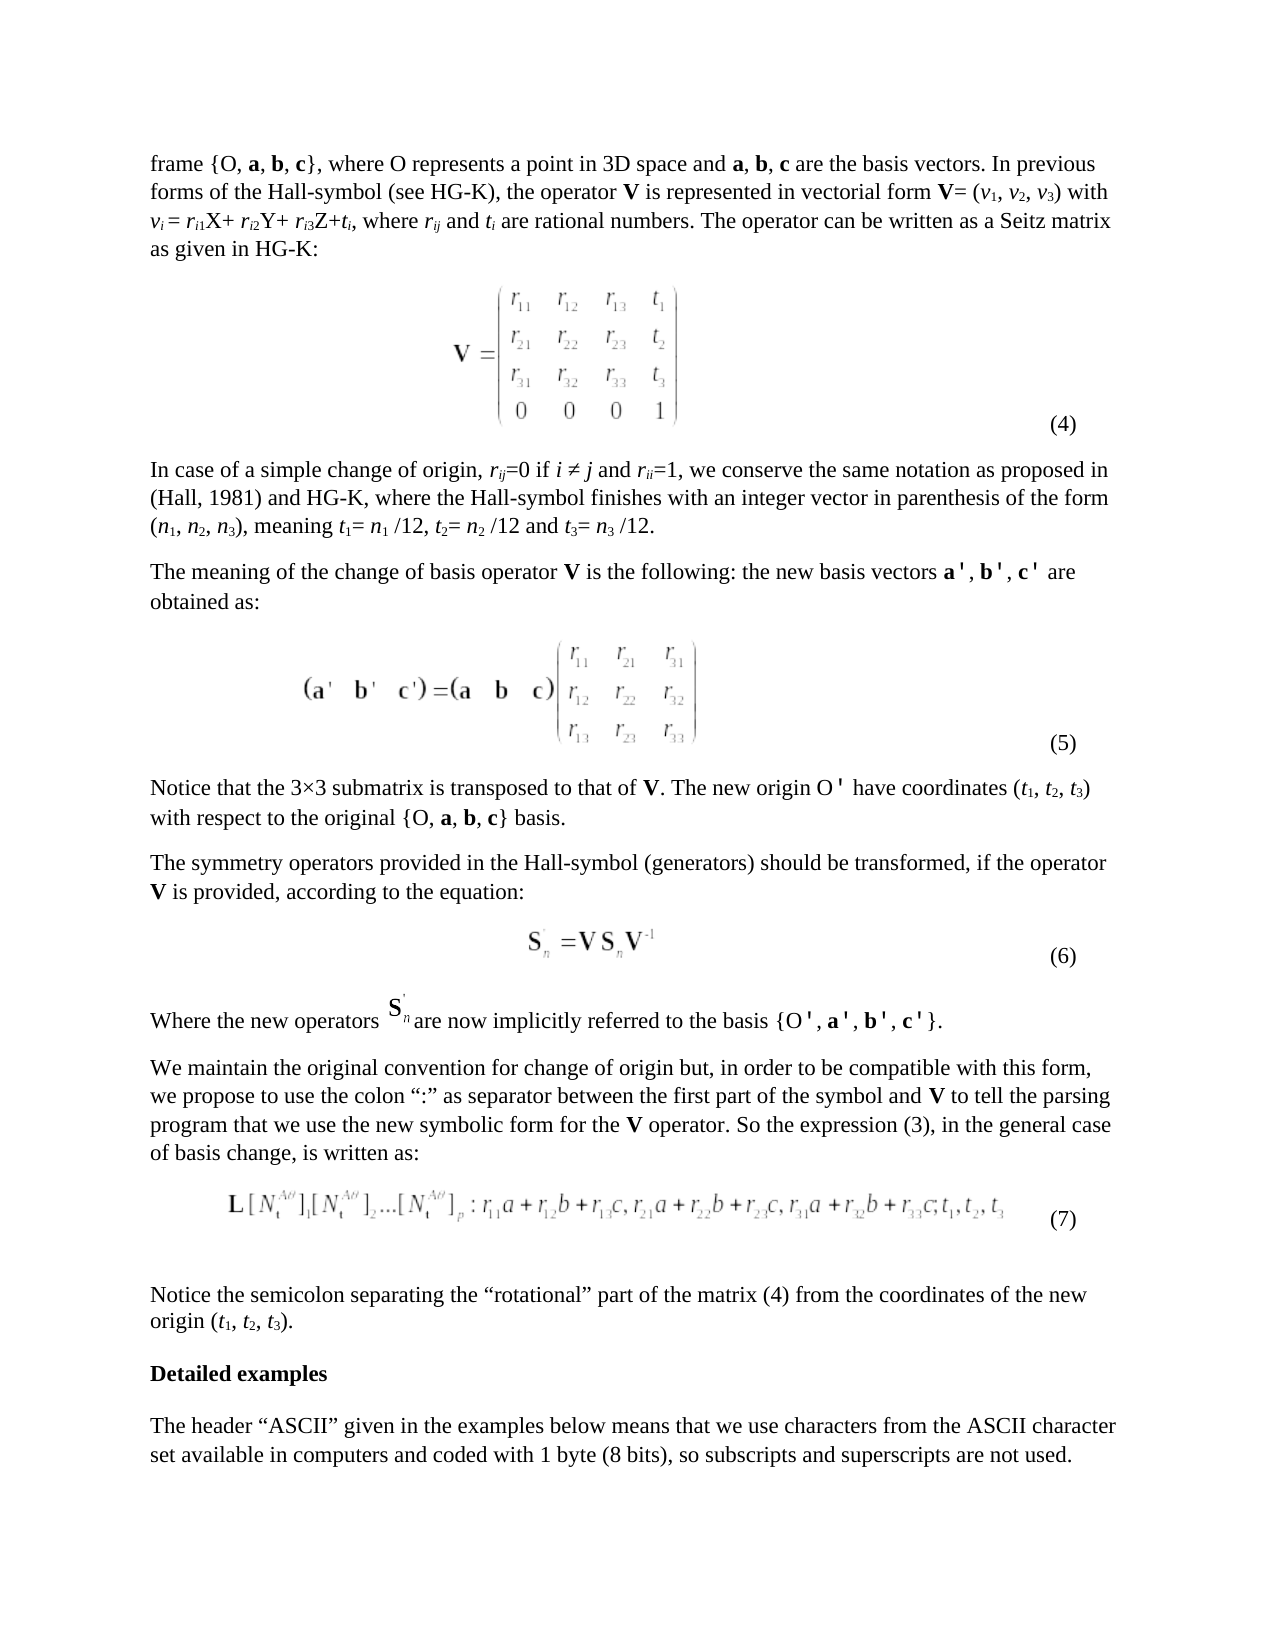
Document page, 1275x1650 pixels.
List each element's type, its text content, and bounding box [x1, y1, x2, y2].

text (4) [375, 280, 1125, 437]
text (5) [225, 633, 1125, 755]
text Detailed examples [150, 1360, 1125, 1386]
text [150, 1412, 1125, 1467]
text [150, 150, 1125, 262]
text (6) [450, 923, 1125, 969]
text Notice that the 3×3 submatrix is transposed to that of V. The new origin O' have coordinates (t1, t2, t3) with respect to the original {O, a, b, c} basis. [150, 774, 1125, 831]
text (7) [150, 1184, 1125, 1262]
text The symmetry operators provided in the Hall-symbol (generators) should be transformed, if the operator V is provided, according to the equation: [150, 849, 1125, 904]
text In case of a simple change of origin, rij=0 if i ≠ j and rii=1, we conserve the same notation as proposed in (Hall, 1981) and HG-K, where the Hall-symbol finishes with an integer vector in parenthesis of the form (n1, n2, n3), meaning t1= n1 /12, t2= n2 /12 and t3= n3 /12. [150, 456, 1125, 539]
text We maintain the original convention for change of origin but, in order to be compatible with this form, we propose to use the colon “:” as separator between the first part of the symbol and V to tell the parsing program that we use the new symbolic form for the V operator. So the expression (3), in the general case of basis change, is written as: [150, 1054, 1125, 1166]
text Notice the semicolon separating the “rotational” part of the matrix (4) from the coordinates of the new origin (t1, t2, t3). [150, 1281, 1125, 1333]
text The meaning of the change of basis operator V is the following: the new basis vectors a', b', c' are obtained as: [150, 558, 1125, 614]
text Where the new operators are now implicitly referred to the basis {O', a', b', c'}. [150, 987, 1125, 1035]
